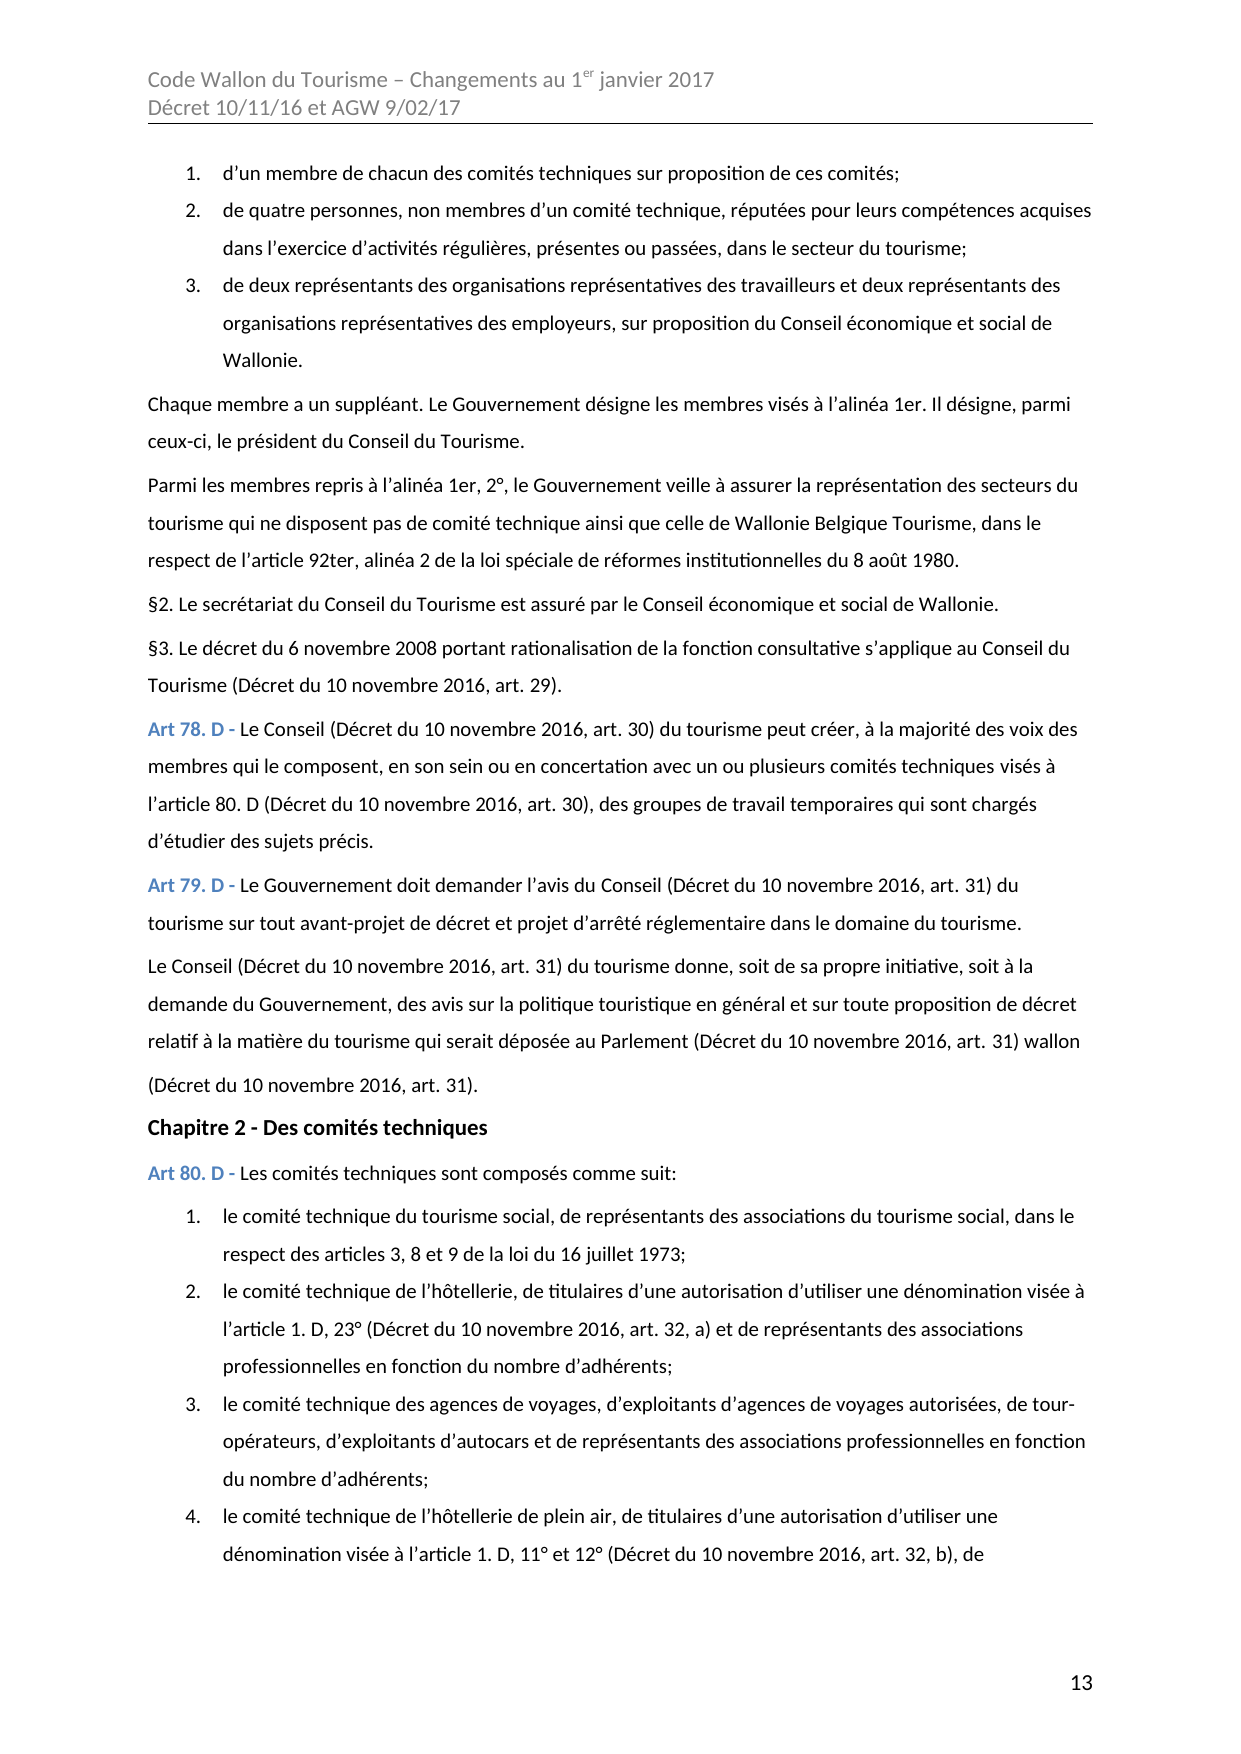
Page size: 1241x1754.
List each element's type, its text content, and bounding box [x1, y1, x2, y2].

list le comité technique des agences de voyages, d’exploitants d’agences de voyages autorisées, de tour-opérateurs, d’exploitants d’autocars et de représentants des associations professionnelles en fonction du nombre d’adhérents; [185, 1379, 1093, 1491]
list de deux représentants des organisations représentatives des travailleurs et deux représentants des organisations représentatives des employeurs, sur proposition du Conseil économique et social de Wallonie. [185, 260, 1093, 373]
text Parmi les membres repris à l’alinéa 1er, 2°, le Gouvernement veille à assurer la représentation des secteurs du tourisme qui ne disposent pas de comité technique ainsi que celle de Wallonie Belgique Tourisme, dans le respect de l’article 92ter, alinéa 2 de la loi spéciale de réformes institutionnelles du 8 août 1980. [148, 460, 1093, 573]
text §3. Le décret du 6 novembre 2008 portant rationalisation de la fonction consultative s’applique au Conseil du Tourisme (Décret du 10 novembre 2016, art. 29). [148, 623, 1093, 698]
list d’un membre de chacun des comités techniques sur proposition de ces comités; [185, 148, 1093, 185]
text Le Conseil (Décret du 10 novembre 2016, art. 31) du tourisme donne, soit de sa propre initiative, soit à la demande du Gouvernement, des avis sur la politique touristique en général et sur toute proposition de décret relatif à la matière du tourisme qui serait déposée au Parlement (Décret du 10 novembre 2016, art. 31) wallon [148, 941, 1093, 1054]
text Art 79. D - Le Gouvernement doit demander l’avis du Conseil (Décret du 10 novembre 2016, art. 31) du tourisme sur tout avant-projet de décret et projet d’arrêté réglementaire dans le domaine du tourisme. [148, 860, 1093, 935]
list le comité technique de l’hôtellerie, de titulaires d’une autorisation d’utiliser une dénomination visée à l’article 1. D, 23° (Décret du 10 novembre 2016, art. 32, a) et de représentants des associations professionnelles en fonction du nombre d’adhérents; [185, 1266, 1093, 1379]
list le comité technique du tourisme social, de représentants des associations du tourisme social, dans le respect des articles 3, 8 et 9 de la loi du 16 juillet 1973; [185, 1191, 1093, 1266]
text (Décret du 10 novembre 2016, art. 31). [148, 1060, 1093, 1098]
text Art 80. D - Les comités techniques sont composés comme suit: [148, 1148, 1093, 1185]
text Art 78. D - Le Conseil (Décret du 10 novembre 2016, art. 30) du tourisme peut créer, à la majorité des voix des membres qui le composent, en son sein ou en concertation avec un ou plusieurs comités techniques visés à l’article 80. D (Décret du 10 novembre 2016, art. 30), des groupes de travail temporaires qui sont chargés d’étudier des sujets précis. [148, 704, 1093, 854]
list de quatre personnes, non membres d’un comité technique, réputées pour leurs compétences acquises dans l’exercice d’activités régulières, présentes ou passées, dans le secteur du tourisme; [185, 185, 1093, 260]
text §2. Le secrétariat du Conseil du Tourisme est assuré par le Conseil économique et social de Wallonie. [148, 579, 1093, 616]
text Chapitre 2 - Des comités techniques [148, 1104, 1093, 1141]
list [185, 1491, 1093, 1566]
text Chaque membre a un suppléant. Le Gouvernement désigne les membres visés à l’alinéa 1er. Il désigne, parmi ceux-ci, le président du Conseil du Tourisme. [148, 379, 1093, 454]
